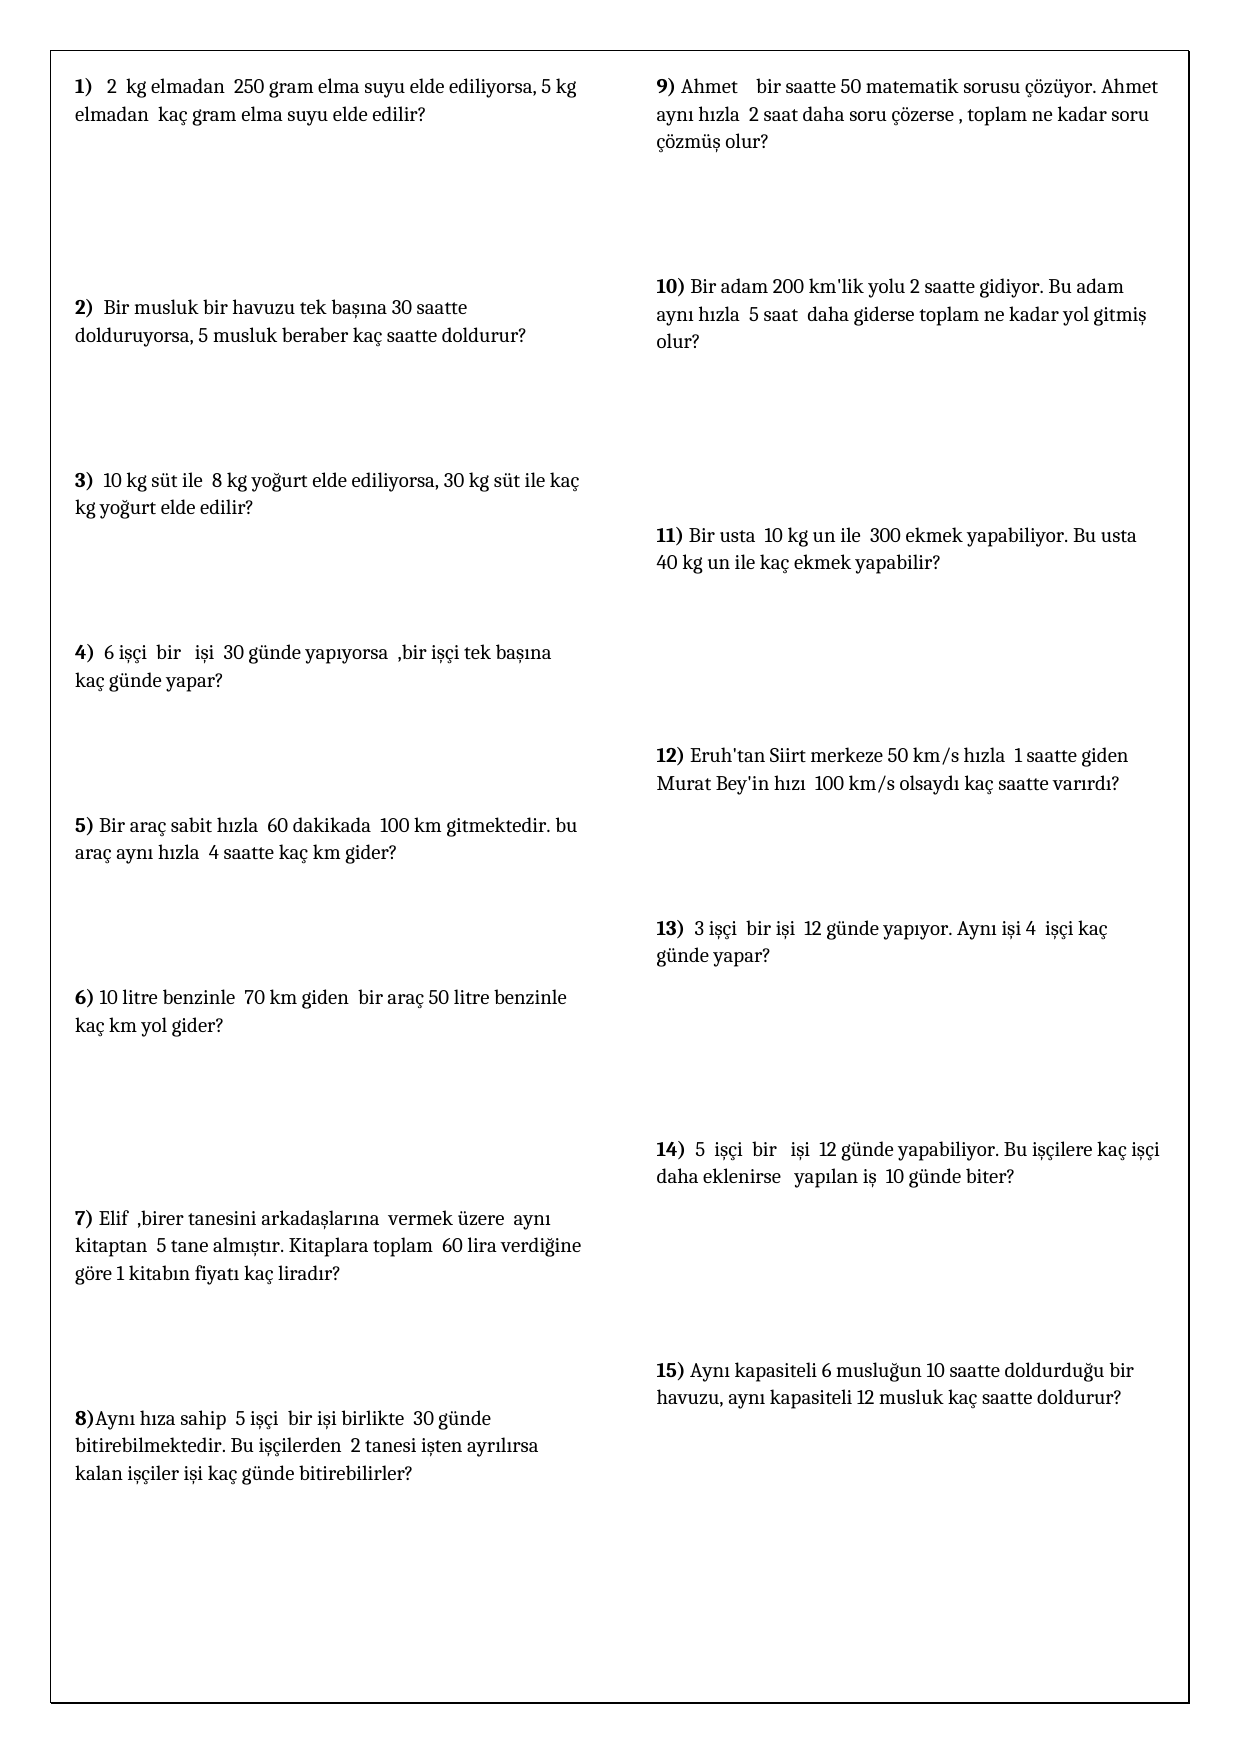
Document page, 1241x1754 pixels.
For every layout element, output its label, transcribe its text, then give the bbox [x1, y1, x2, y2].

text 10) Bir adam 200 km'lik yolu 2 saatte gidiyor. Bu adam aynı hızla 5 saat daha giderse toplam ne kadar yol gitmiş olur? [656, 275, 1164, 354]
text 7) Elif ,birer tanesini arkadaşlarına vermek üzere aynı kitaptan 5 tane almıştır. Kitaplara toplam 60 lira verdiğine göre 1 kitabın fiyatı kaç liradır? [75, 1207, 583, 1286]
text 14) 5 işçi bir işi 12 günde yapabiliyor. Bu işçilere kaç işçi daha eklenirse yapılan iş 10 günde biter? [656, 1137, 1164, 1189]
text 3) 10 kg süt ile 8 kg yoğurt elde ediliyorsa, 30 kg süt ile kaç kg yoğurt elde edilir? [75, 468, 583, 520]
text 12) Eruh'tan Siirt merkeze 50 km/s hızla 1 saatte giden Murat Bey'in hızı 100 km/s olsaydı kaç saatte varırdı? [656, 744, 1164, 796]
text 9) Ahmet bir saatte 50 matematik sorusu çözüyor. Ahmet aynı hızla 2 saat daha soru çözerse , toplam ne kadar soru çözmüş olur? [656, 75, 1164, 154]
text 1) 2 kg elmadan 250 gram elma suyu elde ediliyorsa, 5 kg elmadan kaç gram elma suyu elde edilir? [75, 75, 583, 126]
text 11) Bir usta 10 kg un ile 300 ekmek yapabiliyor. Bu usta 40 kg un ile kaç ekmek yapabilir? [656, 523, 1164, 575]
text 15) Aynı kapasiteli 6 musluğun 10 saatte doldurduğu bir havuzu, aynı kapasiteli 12 musluk kaç saatte doldurur? [656, 1358, 1164, 1410]
text 6) 10 litre benzinle 70 km giden bir araç 50 litre benzinle kaç km yol gider? [75, 986, 583, 1037]
text 5) Bir araç sabit hızla 60 dakikada 100 km gitmektedir. bu araç aynı hızla 4 saatte kaç km gider? [75, 813, 583, 865]
text 4) 6 işçi bir işi 30 günde yapıyorsa ,bir işçi tek başına kaç günde yapar? [75, 641, 583, 692]
text 13) 3 işçi bir işi 12 günde yapıyor. Aynı işi 4 işçi kaç günde yapar? [656, 917, 1164, 968]
text 2) Bir musluk bir havuzu tek başına 30 saatte dolduruyorsa, 5 musluk beraber kaç saatte doldurur? [75, 296, 583, 347]
text 8)Aynı hıza sahip 5 işçi bir işi birlikte 30 günde bitirebilmektedir. Bu işçilerden 2 tanesi işten ayrılırsa kalan işçiler işi kaç günde bitirebilirler? [75, 1407, 583, 1486]
